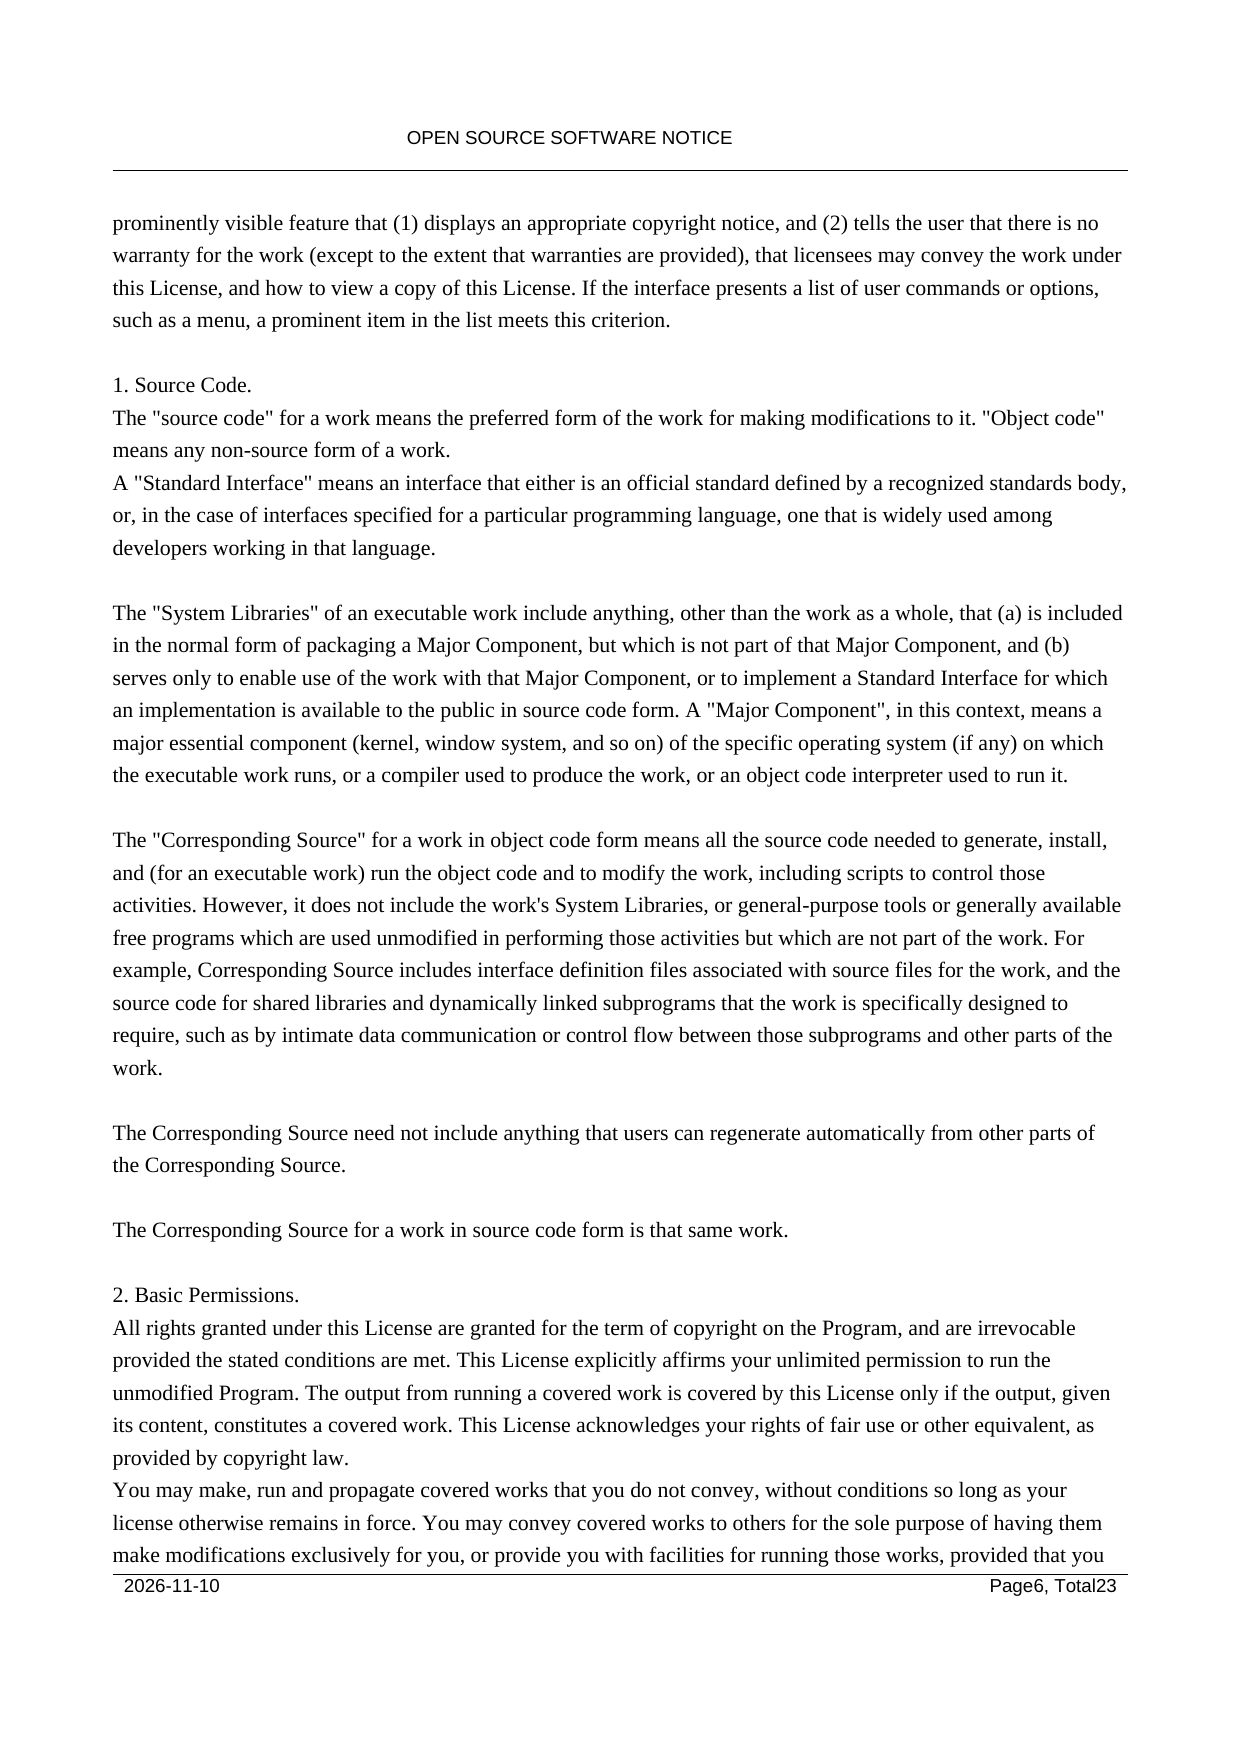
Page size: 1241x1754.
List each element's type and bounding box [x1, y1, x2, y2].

text [112, 206, 1128, 1571]
